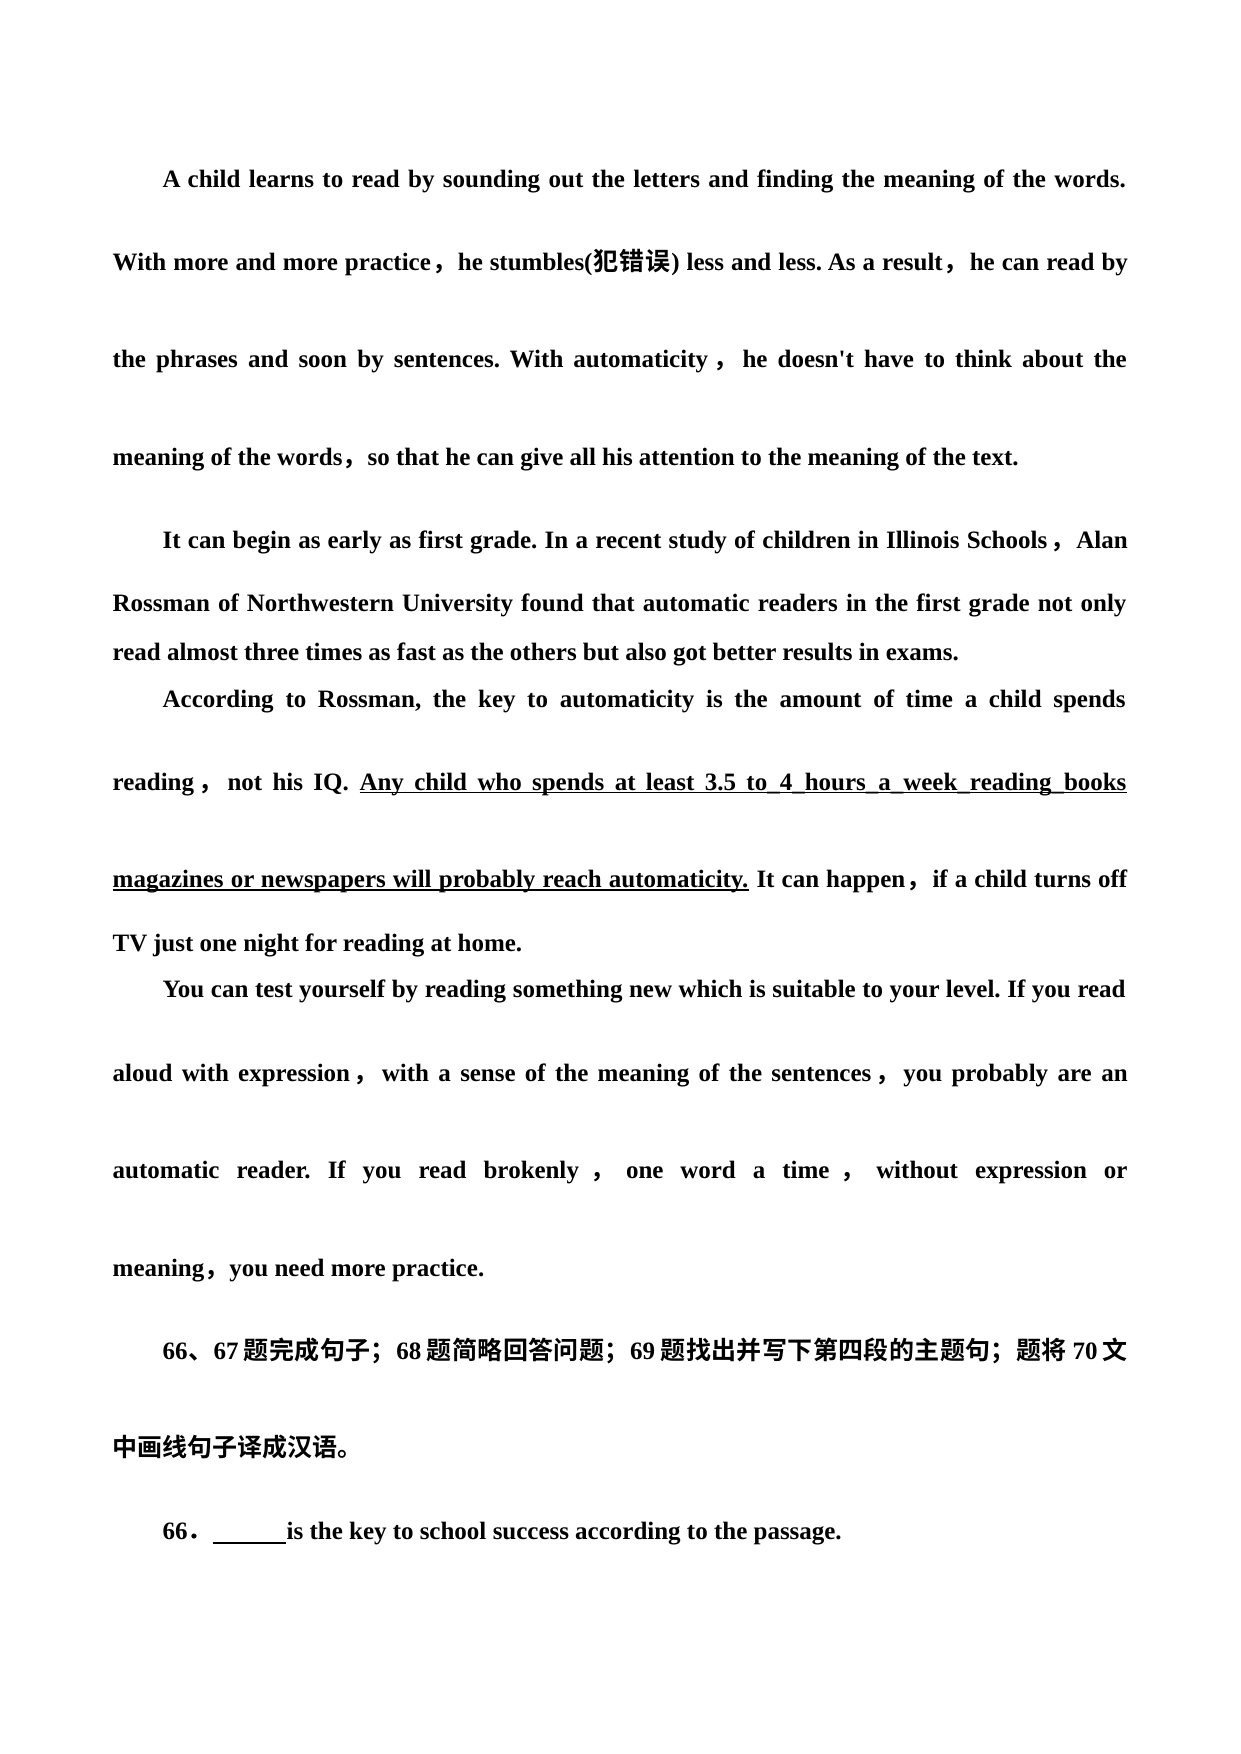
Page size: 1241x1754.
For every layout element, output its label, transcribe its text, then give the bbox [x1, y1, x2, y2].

text 66． is the key to school success according to the passage. [112, 1496, 1128, 1561]
text It can begin as early as first grade. In a recent study of children in Illinois Schools，Alan Rossman of Northwestern University found that automatic readers in the first grade not only read almost three times as fast as the others but also got better results in exams. [112, 505, 1128, 668]
text You can test yourself by reading something new which is suitable to your level. If you read aloud with expression，with a sense of the meaning of the sentences，you probably are an automatic reader. If you read brokenly，one word a time，without expression or meaning，you need more practice. [112, 973, 1128, 1298]
text 66、67题完成句子；68题简略回答问题；69题找出并写下第四段的主题句；题将70文中画线句子译成汉语。 [112, 1316, 1128, 1478]
text A child learns to read by sounding out the letters and finding the meaning of the words. With more and more practice，he stumbles(犯错误) less and less. As a result，he can read by the phrases and soon by sentences. With automaticity，he doesn't have to think about the meaning of the words，so that he can give all his attention to the meaning of the text. [112, 162, 1128, 487]
text According to Rossman, the key to automaticity is the amount of time a child spends reading，not his IQ. Any child who spends at least 3.5 to_4_hours_a_week_reading_books magazines or newspapers will probably reach automaticity. It can happen，if a child turns off TV just one night for reading at home. [112, 682, 1128, 958]
